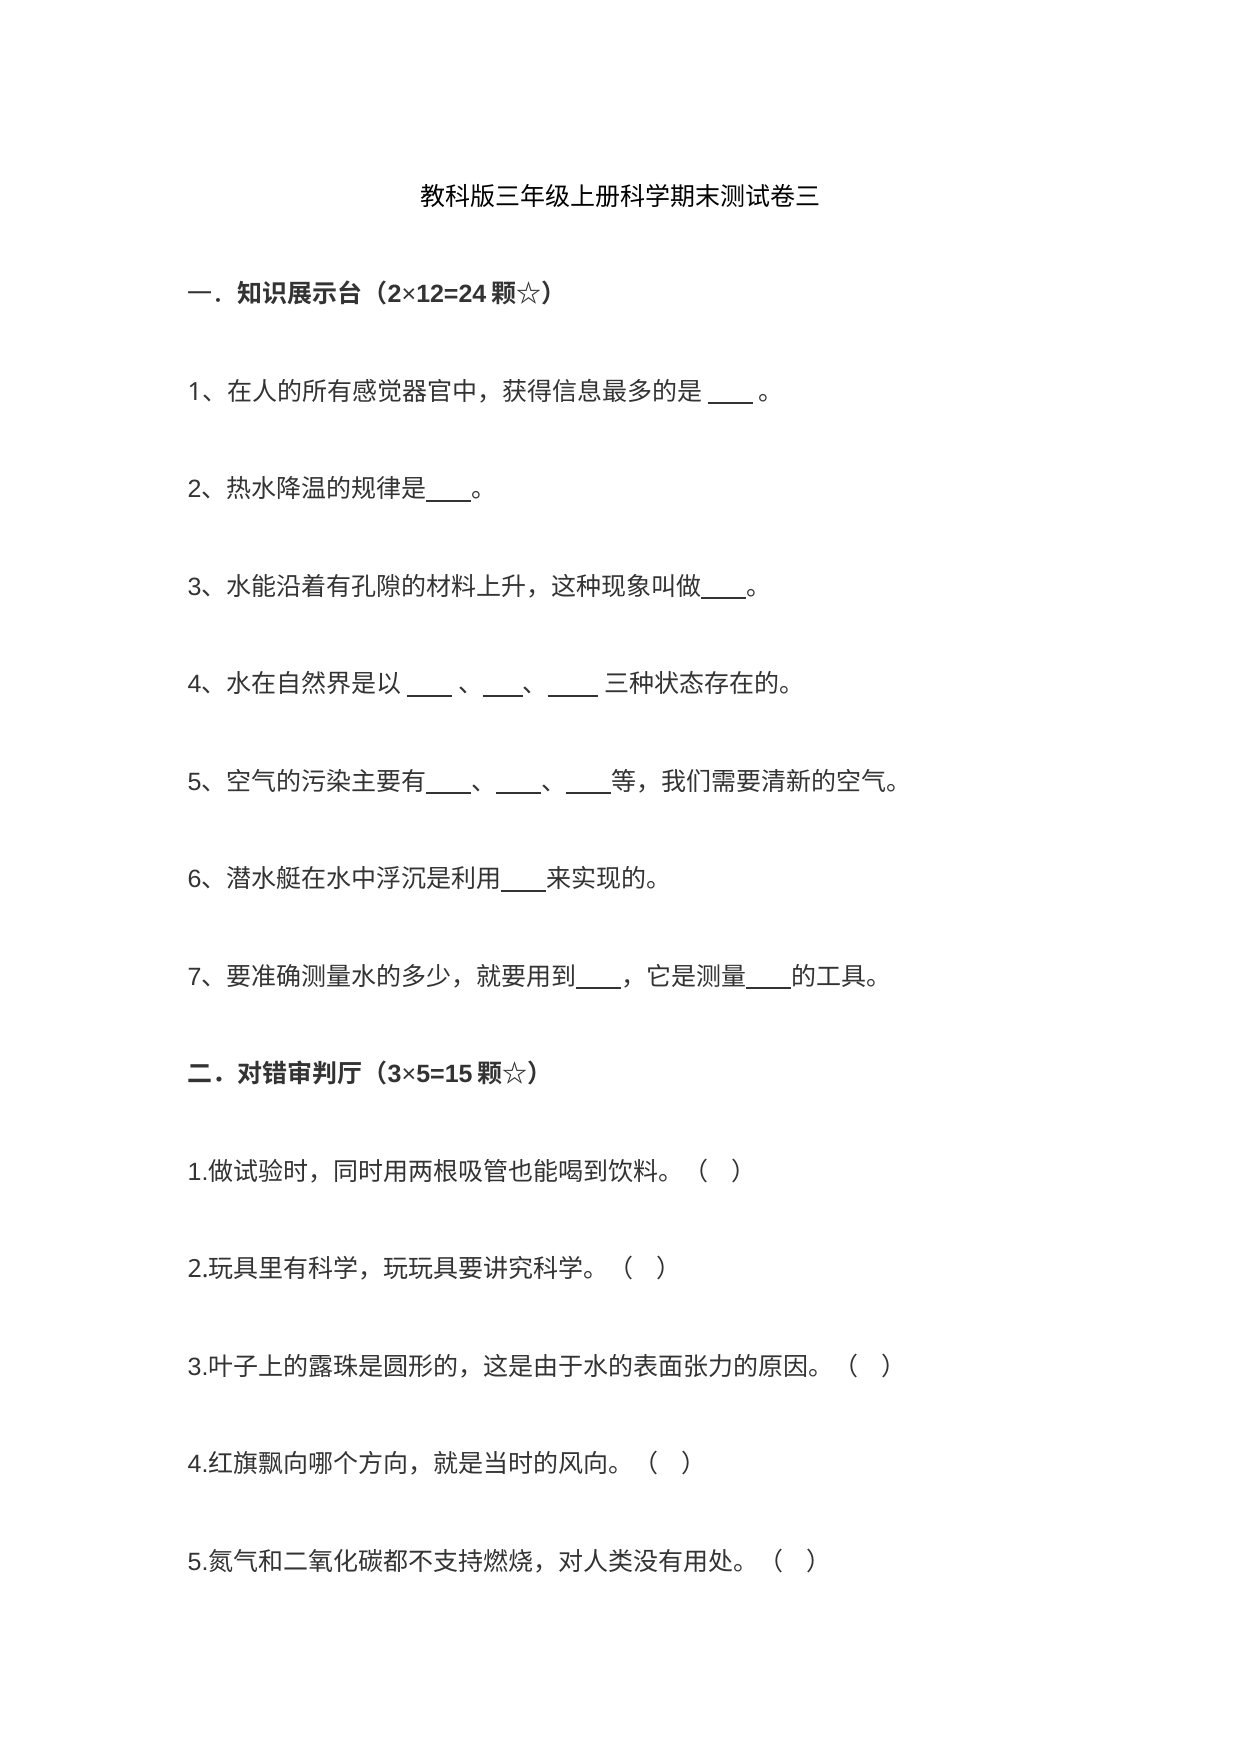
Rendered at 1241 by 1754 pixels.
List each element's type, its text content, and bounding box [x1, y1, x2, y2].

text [187, 259, 1053, 1592]
text 教科版三年级上册科学期末测试卷三 [187, 162, 1053, 227]
